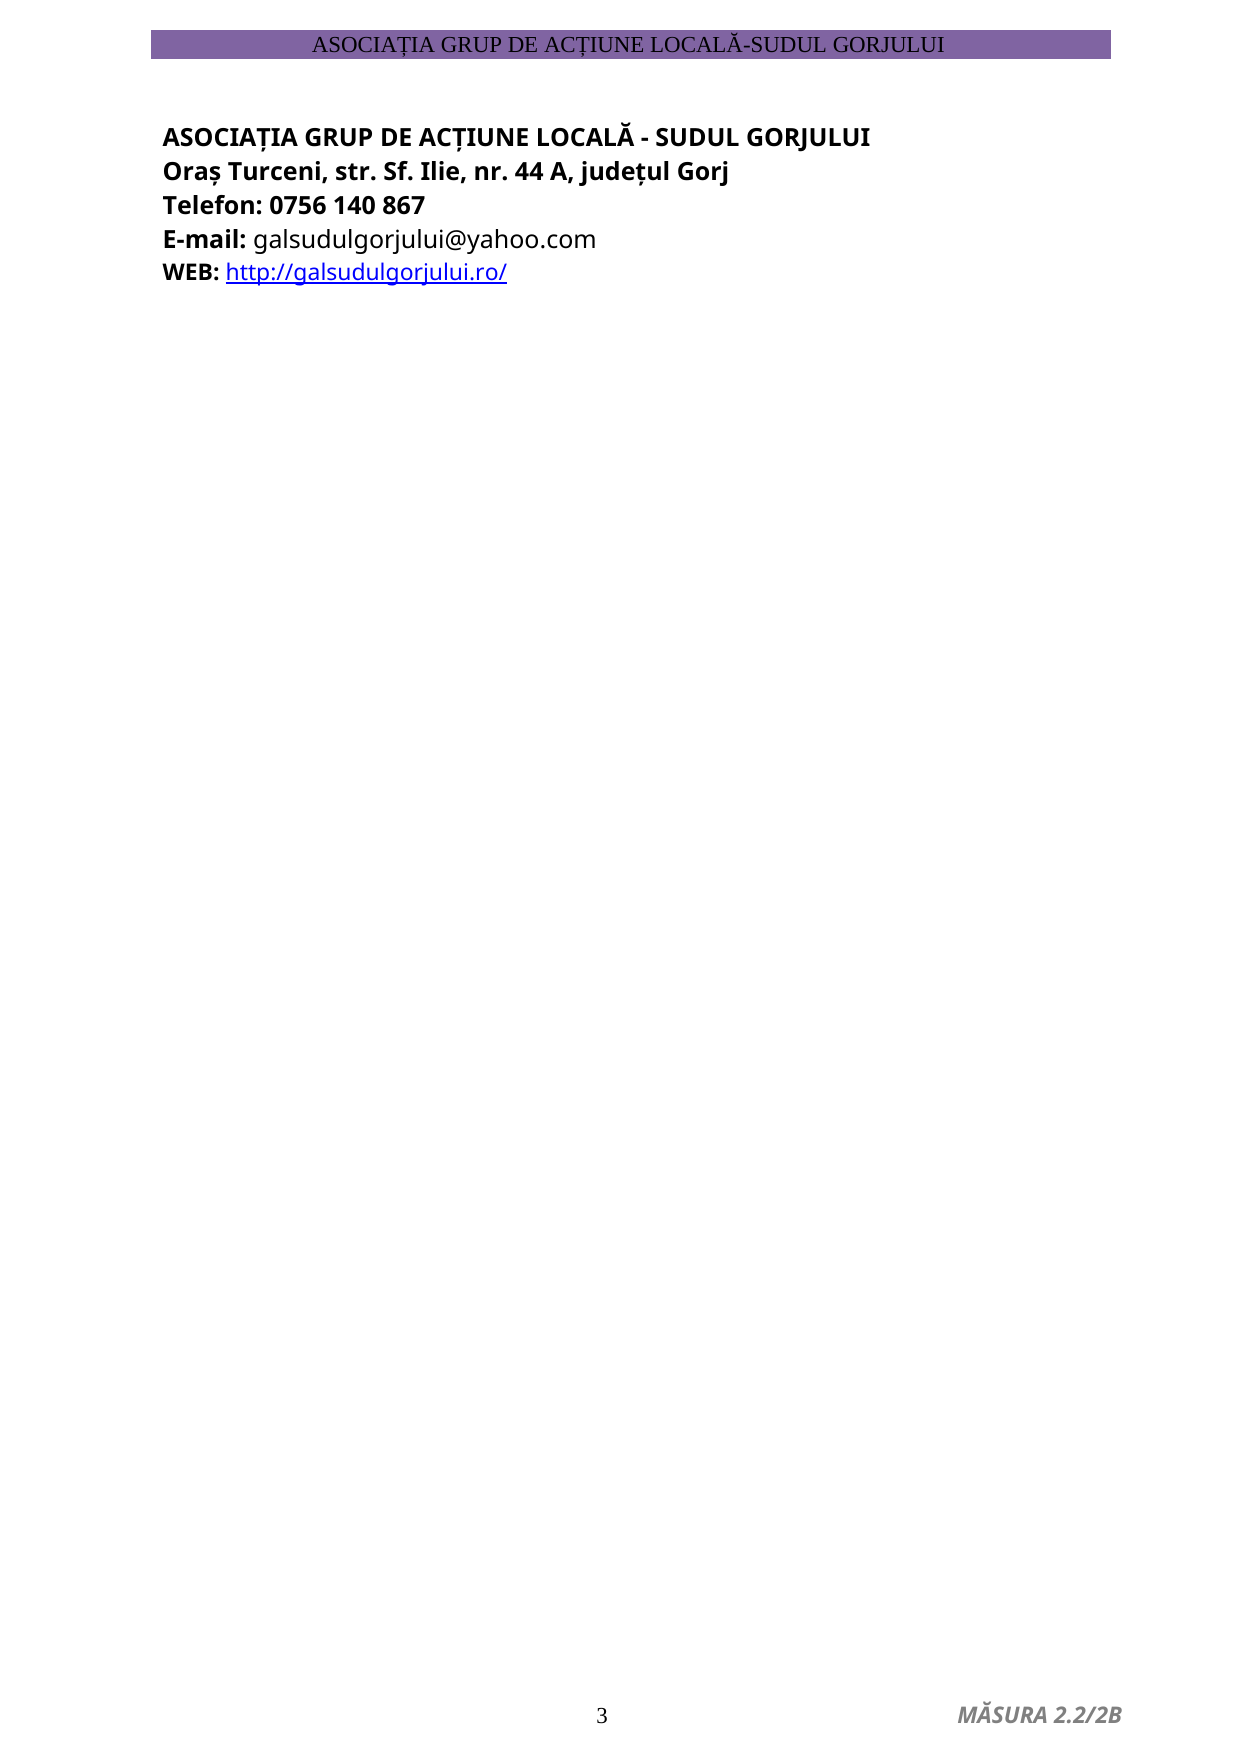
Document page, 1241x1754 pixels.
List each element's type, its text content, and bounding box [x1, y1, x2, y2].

text Telefon: 0756 140 867 [162, 188, 1122, 222]
text Oraș Turceni, str. Sf. Ilie, nr. 44 A, județul Gorj [162, 153, 1122, 188]
text ASOCIAȚIA GRUP DE ACȚIUNE LOCALĂ - SUDUL GORJULUI [162, 119, 1122, 153]
text E-mail: galsudulgorjului@yahoo.com [162, 222, 1122, 256]
text WEB: http://galsudulgorjului.ro/ [162, 256, 1122, 287]
